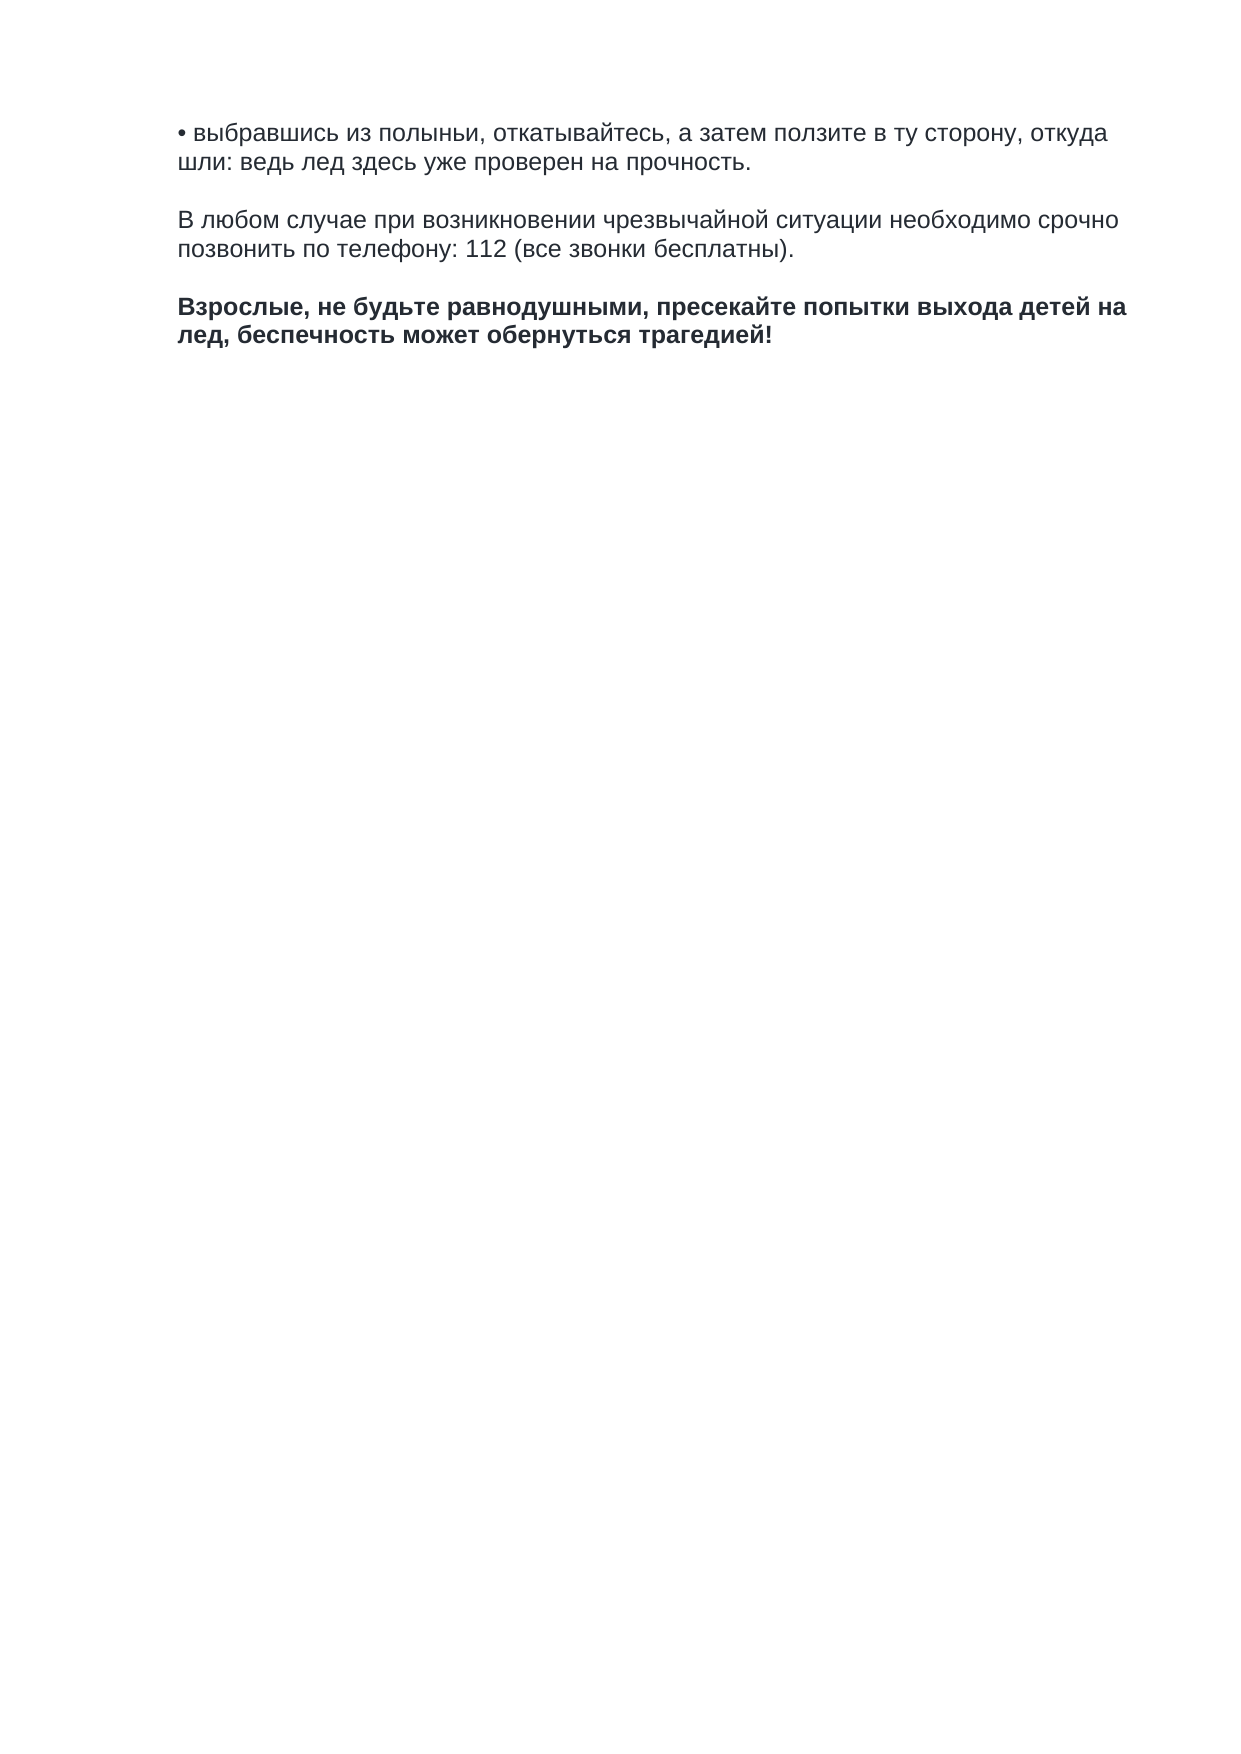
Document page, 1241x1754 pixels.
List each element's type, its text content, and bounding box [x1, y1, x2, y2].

text В любом случае при возникновении чрезвычайной ситуации необходимо срочно позвонить по телефону: 112 (все звонки бесплатны). [177, 205, 1152, 262]
text • выбравшись из полыньи, откатывайтесь, а затем ползите в ту сторону, откуда шли: ведь лед здесь уже проверен на прочность. [177, 118, 1152, 176]
text Взрослые, не будьте равнодушными, пресекайте попытки выхода детей на лед, беспечность может обернуться трагедией! [177, 291, 1152, 349]
